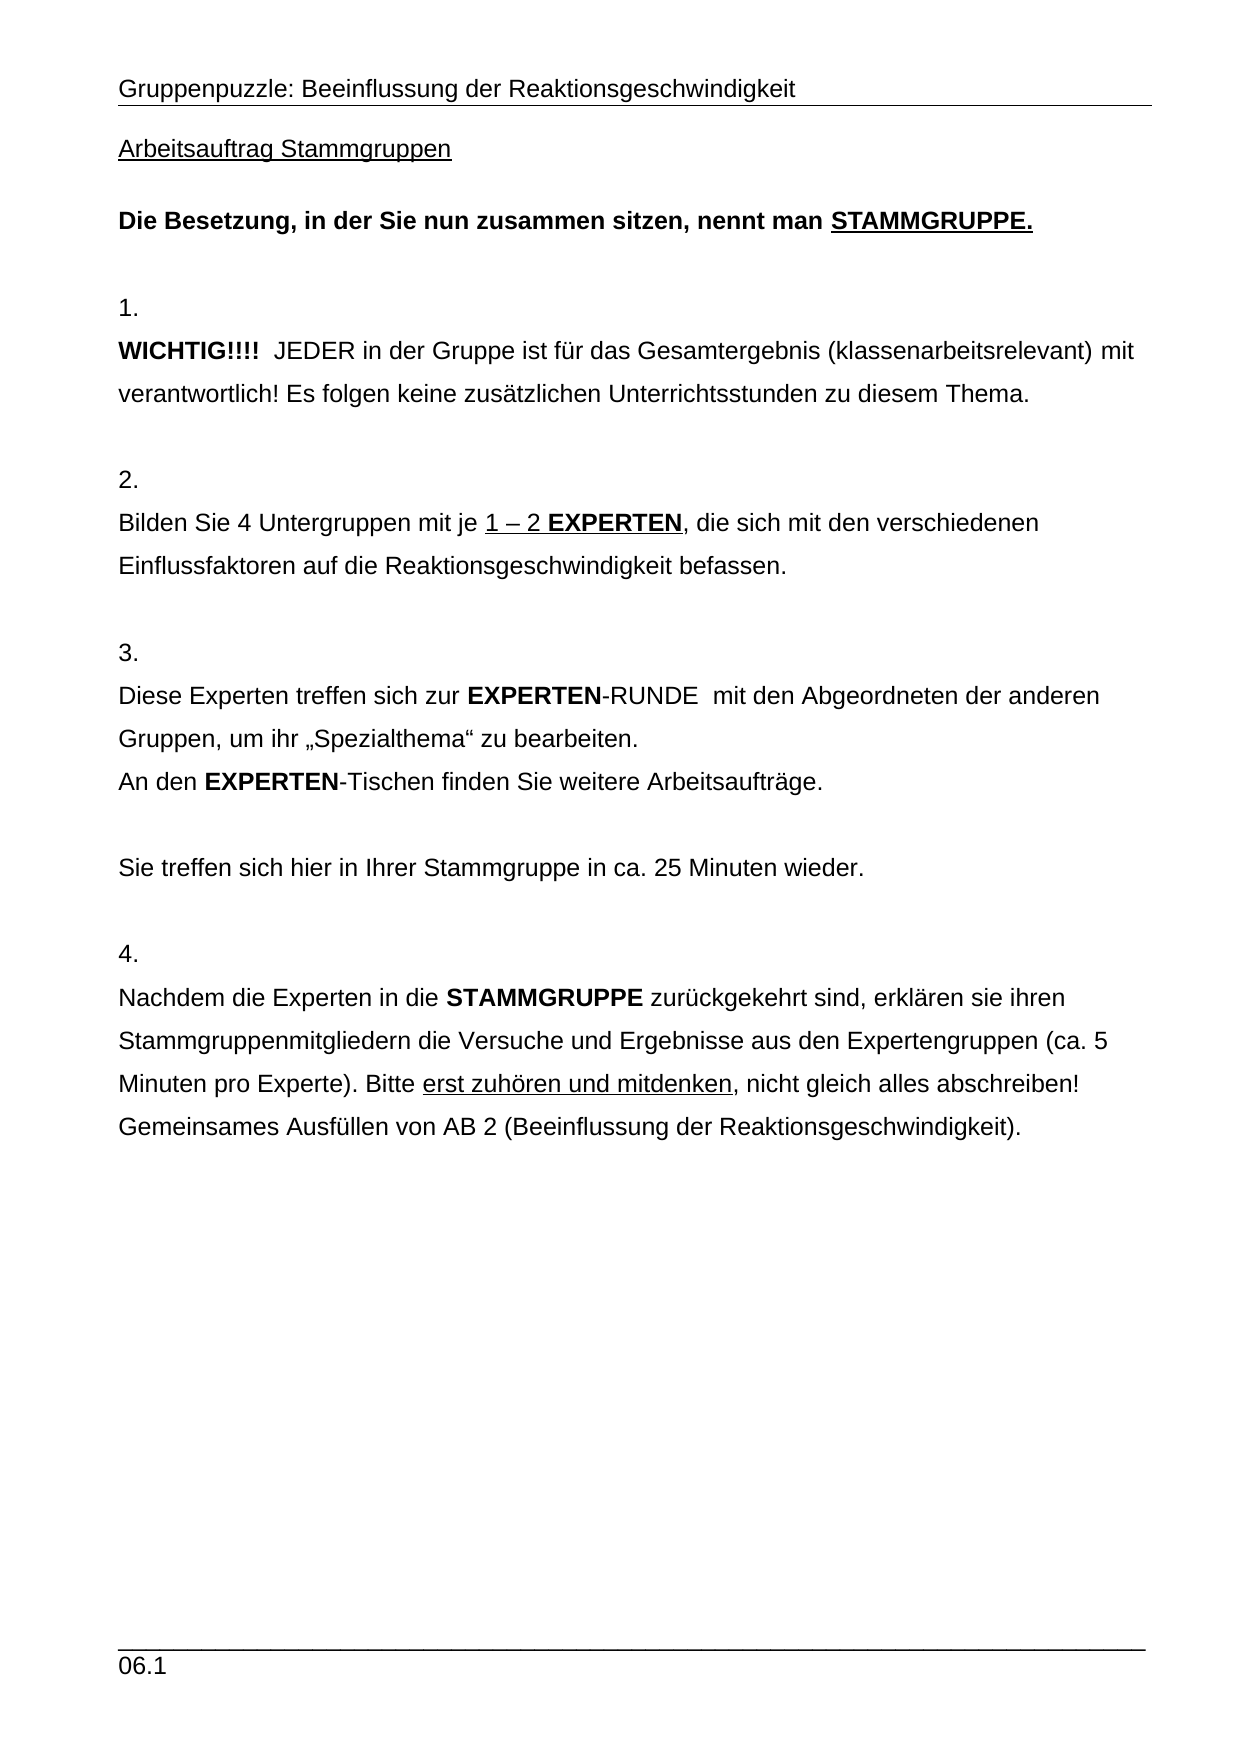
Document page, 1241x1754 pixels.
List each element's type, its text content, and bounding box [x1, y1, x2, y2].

text Nachdem die Experten in die Stammgruppe zurückgekehrt sind, erklären sie ihren Stammgruppenmitgliedern die Versuche und Ergebnisse aus den Expertengruppen (ca. 5 Minuten pro Experte). Bitte erst zuhören und mitdenken, nicht gleich alles abschreiben! [118, 983, 1152, 1098]
text Bilden Sie 4 Untergruppen mit je 1 – 2 EXPERTEN, die sich mit den verschiedenen Einflussfaktoren auf die Reaktionsgeschwindigkeit befassen. [118, 508, 1152, 580]
text WICHTIG!!!! JEDER in der Gruppe ist für das Gesamtergebnis (klassenarbeitsrelevant) mit verantwortlich! Es folgen keine zusätzlichen Unterrichtsstunden zu diesem Thema. [118, 336, 1152, 408]
list Gemeinsames Ausfüllen von AB 2 (Beeinflussung der Reaktionsgeschwindigkeit). [118, 1112, 1152, 1141]
text Diese Experten treffen sich zur EXPERTEN-RUNDE mit den Abgeordneten der anderen Gruppen, um ihr „Spezialthema“ zu bearbeiten. An den EXPERTEN-Tischen finden Sie weitere Arbeitsaufträge. [118, 681, 1152, 796]
text Sie treffen sich hier in Ihrer Stammgruppe in ca. 25 Minuten wieder. [118, 853, 1152, 882]
subtitle Arbeitsauftrag Stammgruppen [118, 134, 1152, 163]
subtitle Die Besetzung, in der Sie nun zusammen sitzen, nennt man STAMMGRUPPE. [118, 206, 1152, 235]
